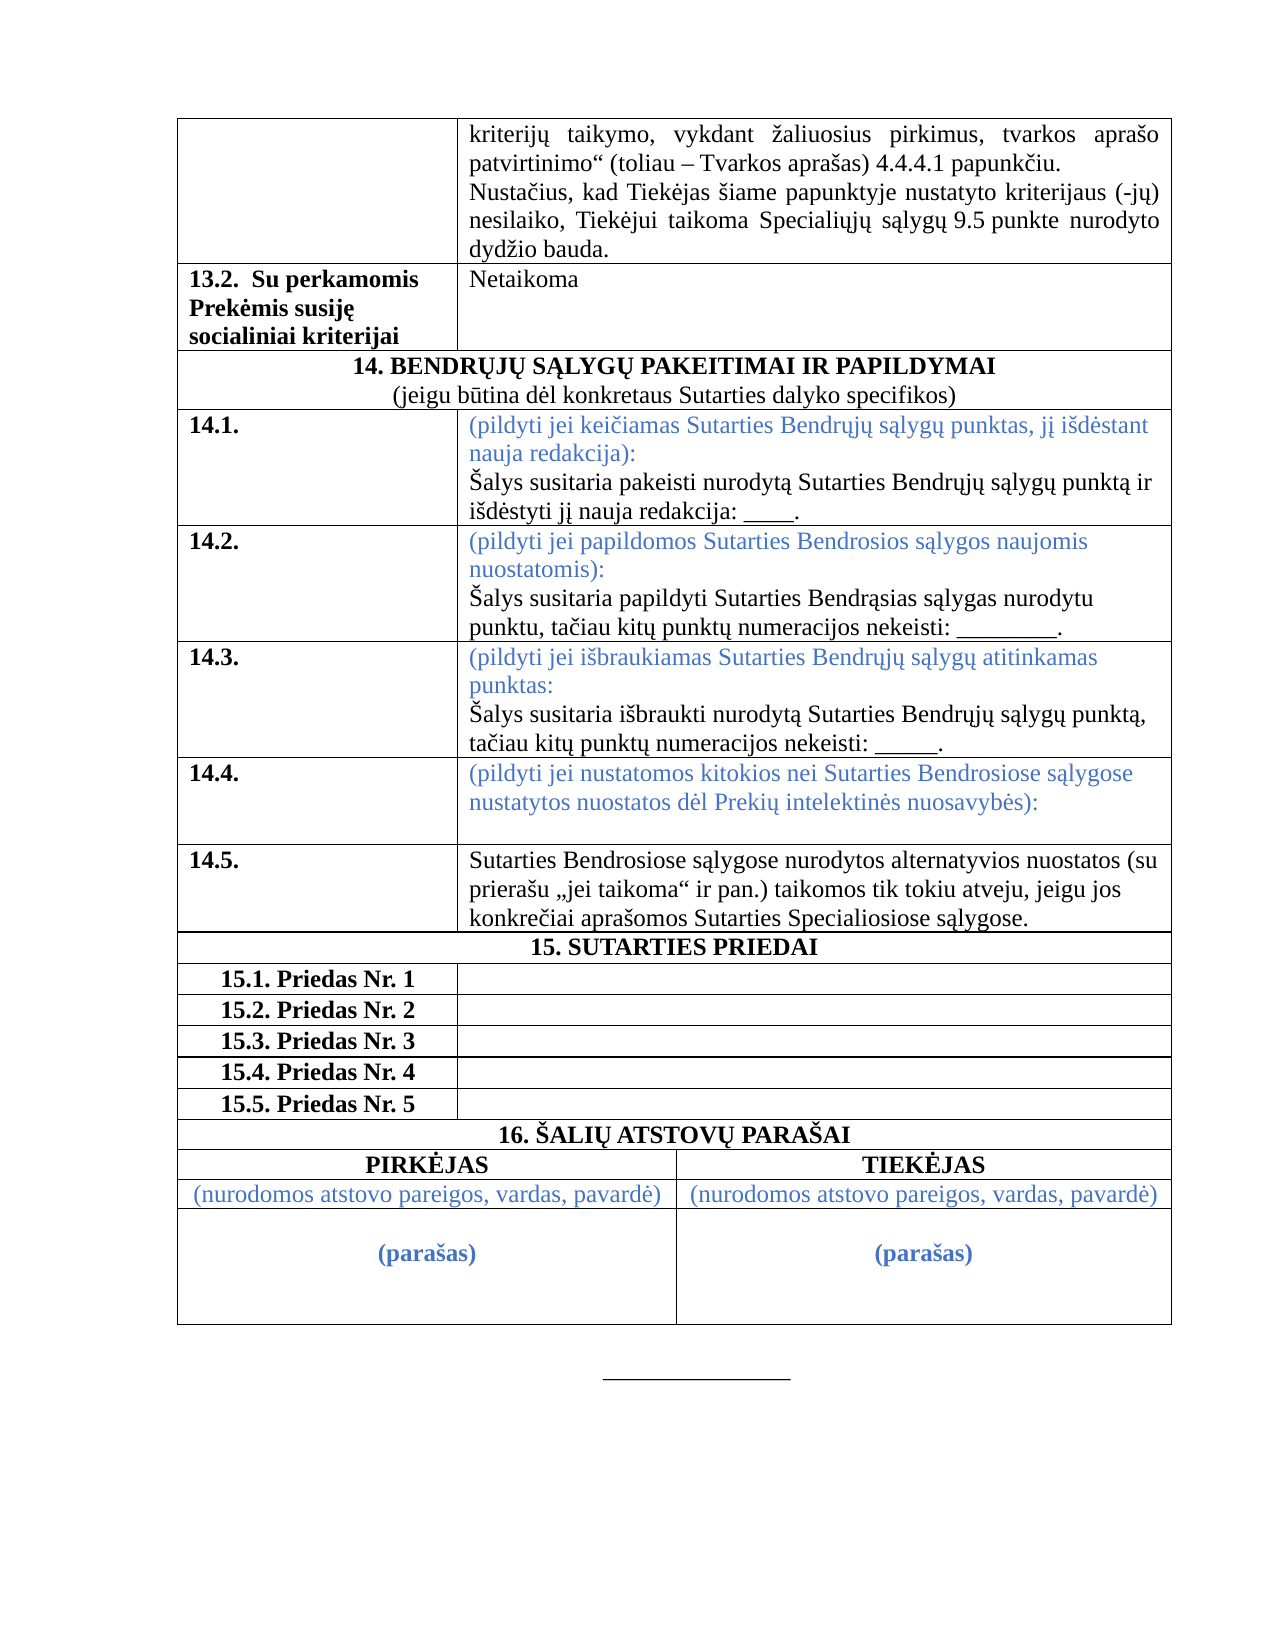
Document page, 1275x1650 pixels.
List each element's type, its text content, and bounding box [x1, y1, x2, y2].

table_cell (nurodomos atstovo pareigos, vardas, pavardė) [677, 1180, 1171, 1208]
table_cell 14.5. [178, 845, 457, 931]
table_cell [458, 964, 1171, 994]
table_cell (pildyti jei papildomos Sutarties Bendrosios sąlygos naujomis nuostatomis): Šalys susitaria papildyti Sutarties Bendrąsias sąlygas nurodytu punktu, tačiau kitų punktų numeracijos nekeisti: ________. [458, 526, 1171, 641]
table_cell 16. ŠALIŲ ATSTOVŲ PARAŠAI [178, 1120, 1171, 1149]
table_cell PIRKĖJAS [178, 1150, 676, 1178]
table_cell 15.3. Priedas Nr. 3 [178, 1026, 457, 1056]
table_cell (pildyti jei išbraukiamas Sutarties Bendrųjų sąlygų atitinkamas punktas: Šalys susitaria išbraukti nurodytą Sutarties Bendrųjų sąlygų punktą, tačiau kitų punktų numeracijos nekeisti: _____. [458, 642, 1171, 757]
table_cell (parašas) [677, 1209, 1171, 1324]
table_cell TIEKĖJAS [677, 1150, 1171, 1178]
table_cell 14.1. [178, 410, 457, 525]
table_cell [178, 119, 457, 263]
table_cell [458, 995, 1171, 1025]
table_cell 15.1. Priedas Nr. 1 [178, 964, 457, 994]
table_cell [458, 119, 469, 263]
table_cell 14.4. [178, 758, 457, 844]
text _______________ [177, 1354, 1216, 1383]
table_cell Sutarties Bendrosiose sąlygose nurodytos alternatyvios nuostatos (su prierašu „jei taikoma“ ir pan.) taikomos tik tokiu atveju, jeigu jos konkrečiai aprašomos Sutarties Specialiosiose sąlygose. [458, 845, 1171, 931]
table_cell 14. BENDRŲJŲ SĄLYGŲ PAKEITIMAI IR PAPILDYMAI (jeigu būtina dėl konkretaus Sutarties dalyko specifikos) [178, 351, 1171, 409]
table_cell [458, 1058, 1171, 1088]
table_cell 14.2. [178, 526, 457, 641]
table_cell [458, 1026, 1171, 1056]
table_cell 15.4. Priedas Nr. 4 [178, 1058, 457, 1088]
table_cell [458, 1089, 1171, 1119]
table_cell (parašas) [178, 1209, 676, 1324]
table_cell (pildyti jei nustatomos kitokios nei Sutarties Bendrosiose sąlygose nustatytos nuostatos dėl Prekių intelektinės nuosavybės): [458, 758, 1171, 844]
table_cell 15.2. Priedas Nr. 2 [178, 995, 457, 1025]
table_cell (pildyti jei keičiamas Sutarties Bendrųjų sąlygų punktas, jį išdėstant nauja redakcija): Šalys susitaria pakeisti nurodytą Sutarties Bendrųjų sąlygų punktą ir išdėstyti jį nauja redakcija: ____. [458, 410, 1171, 525]
table_cell (nurodomos atstovo pareigos, vardas, pavardė) [178, 1180, 676, 1208]
table_cell 13.2. Su perkamomis Prekėmis susiję socialiniai kriterijai [178, 264, 457, 350]
table_cell 14.3. [178, 642, 457, 757]
table_cell 15. SUTARTIES PRIEDAI [178, 933, 1171, 963]
table_cell Netaikoma [458, 264, 1171, 350]
table_cell 15.5. Priedas Nr. 5 [178, 1089, 457, 1119]
